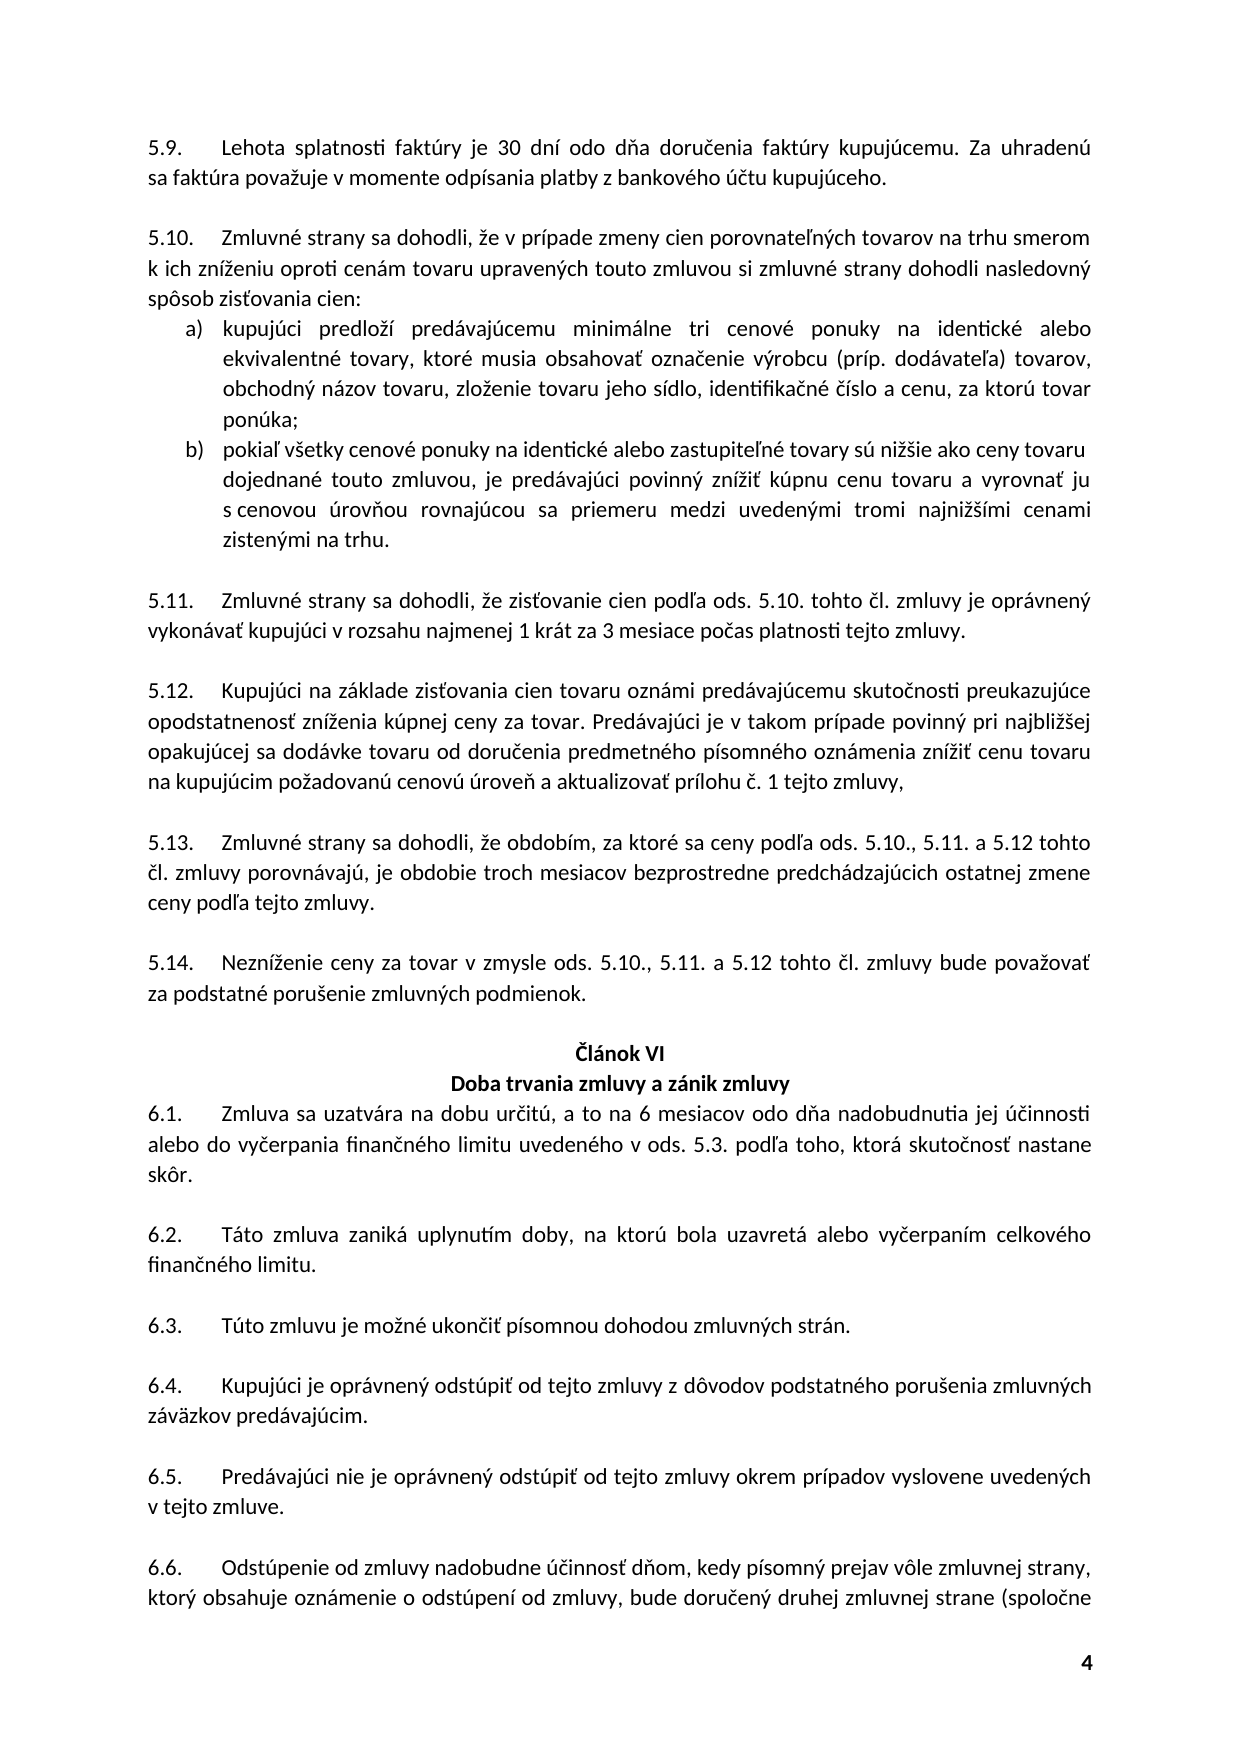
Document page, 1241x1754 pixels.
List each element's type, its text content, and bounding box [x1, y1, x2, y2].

list Lehota splatnosti faktúry je 30 dní odo dňa doručenia faktúry kupujúcemu. Za uhradenú sa faktúra považuje v momente odpísania platby z bankového účtu kupujúceho. [148, 133, 1093, 191]
list Doba trvania zmluvy a zánik zmluvy [148, 1069, 1093, 1097]
list Nezníženie ceny za tovar v zmysle ods. 5.10., 5.11. a 5.12 tohto čl. zmluvy bude považovať za podstatné porušenie zmluvných podmienok. [148, 948, 1093, 1007]
list Predávajúci nie je oprávnený odstúpiť od tejto zmluvy okrem prípadov vyslovene uvedených v tejto zmluve. [148, 1462, 1093, 1520]
list Článok VI [148, 1039, 1093, 1067]
list Túto zmluvu je možné ukončiť písomnou dohodou zmluvných strán. [148, 1311, 1093, 1339]
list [148, 1553, 1093, 1611]
list Zmluvné strany sa dohodli, že obdobím, za ktoré sa ceny podľa ods. 5.10., 5.11. a 5.12 tohto čl. zmluvy porovnávajú, je obdobie troch mesiacov bezprostredne predchádzajúcich ostatnej zmene ceny podľa tejto zmluvy. [148, 828, 1093, 916]
list dojednané touto zmluvou, je predávajúci povinný znížiť kúpnu cenu tovaru a vyrovnať ju s cenovou úrovňou rovnajúcou sa priemeru medzi uvedenými tromi najnižšími cenami zistenými na trhu. [223, 465, 1093, 554]
list Táto zmluva zaniká uplynutím doby, na ktorú bola uzavretá alebo vyčerpaním celkového finančného limitu. [148, 1220, 1093, 1279]
list Kupujúci je oprávnený odstúpiť od tejto zmluvy z dôvodov podstatného porušenia zmluvných záväzkov predávajúcim. [148, 1371, 1093, 1430]
list Kupujúci na základe zisťovania cien tovaru oznámi predávajúcemu skutočnosti preukazujúce opodstatnenosť zníženia kúpnej ceny za tovar. Predávajúci je v takom prípade povinný pri najbližšej opakujúcej sa dodávke tovaru od doručenia predmetného písomného oznámenia znížiť cenu tovaru na kupujúcim požadovanú cenovú úroveň a aktualizovať prílohu č. 1 tejto zmluvy, [148, 677, 1093, 795]
list kupujúci predloží predávajúcemu minimálne tri cenové ponuky na identické alebo ekvivalentné tovary, ktoré musia obsahovať označenie výrobcu (príp. dodávateľa) tovarov, obchodný názov tovaru, zloženie tovaru jeho sídlo, identifikačné číslo a cenu, za ktorú tovar ponúka; [185, 314, 1093, 433]
list Zmluva sa uzatvára na dobu určitú, a to na 6 mesiacov odo dňa nadobudnutia jej účinnosti alebo do vyčerpania finančného limitu uvedeného v ods. 5.3. podľa toho, ktorá skutočnosť nastane skôr. [148, 1099, 1093, 1188]
list Zmluvné strany sa dohodli, že zisťovanie cien podľa ods. 5.10. tohto čl. zmluvy je oprávnený vykonávať kupujúci v rozsahu najmenej 1 krát za 3 mesiace počas platnosti tejto zmluvy. [148, 586, 1093, 644]
list pokiaľ všetky cenové ponuky na identické alebo zastupiteľné tovary sú nižšie ako ceny tovaru [185, 435, 1093, 463]
list Zmluvné strany sa dohodli, že v prípade zmeny cien porovnateľných tovarov na trhu smerom k ich zníženiu oproti cenám tovaru upravených touto zmluvou si zmluvné strany dohodli nasledovný spôsob zisťovania cien: [148, 223, 1093, 312]
